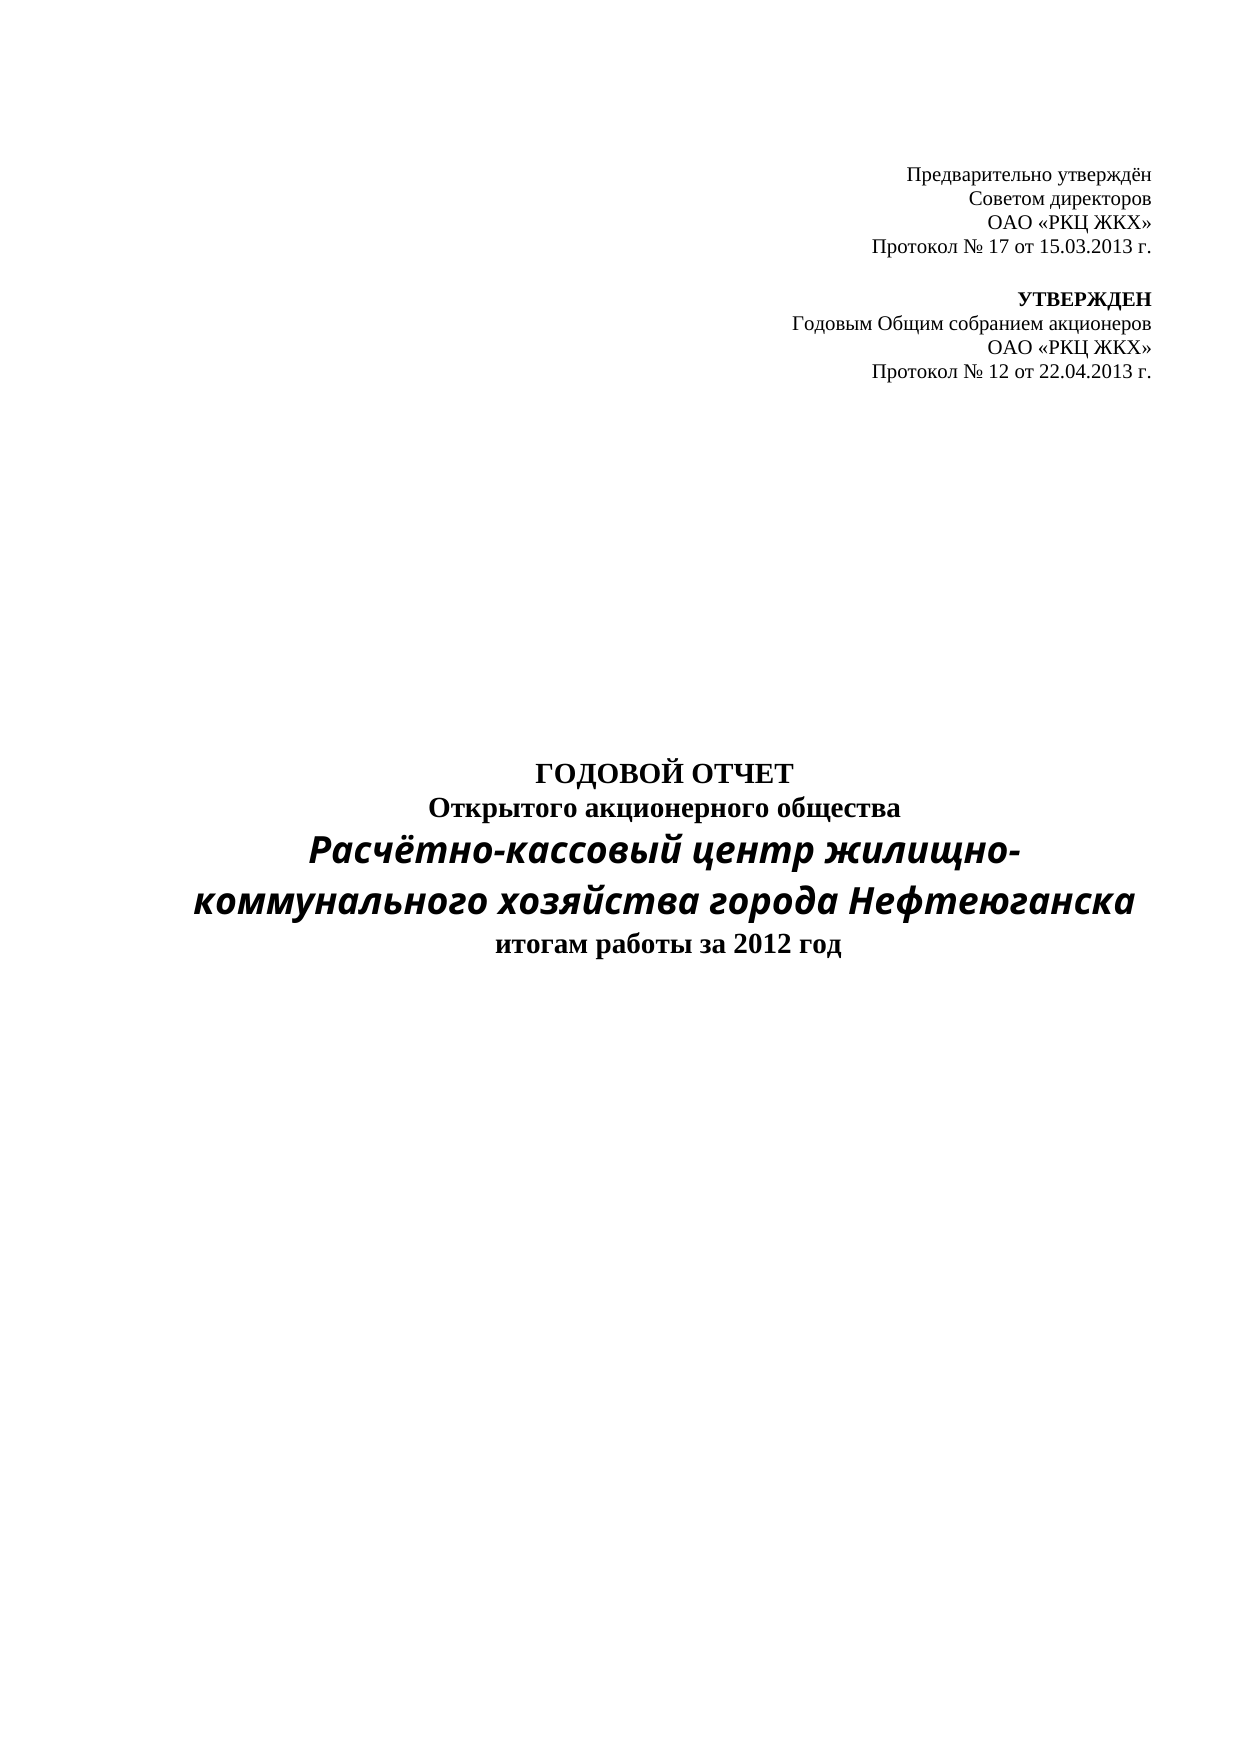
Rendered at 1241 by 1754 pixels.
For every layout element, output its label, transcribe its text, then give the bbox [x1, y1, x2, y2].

text Расчётно-кассовый центр жилищно-коммунального хозяйства города Нефтеюганска [177, 824, 1152, 926]
subtitle ГОДОВОЙ ОТЧЕТ [177, 757, 1152, 790]
text УТВЕРЖДЕН [177, 287, 1152, 311]
text ОАО «РКЦ ЖКХ» [177, 210, 1152, 234]
text итогам работы за 2012 год [177, 926, 1152, 959]
text Предварительно утверждён [177, 162, 1152, 186]
text Открытого акционерного общества [177, 790, 1152, 824]
text ОАО «РКЦ ЖКХ» [177, 335, 1152, 359]
text Протокол № 17 от 15.03.2013 г. [177, 234, 1152, 258]
text Советом директоров [177, 186, 1152, 210]
text Годовым Общим собранием акционеров [177, 311, 1152, 335]
text Протокол № 12 от 22.04.2013 г. [177, 359, 1152, 383]
